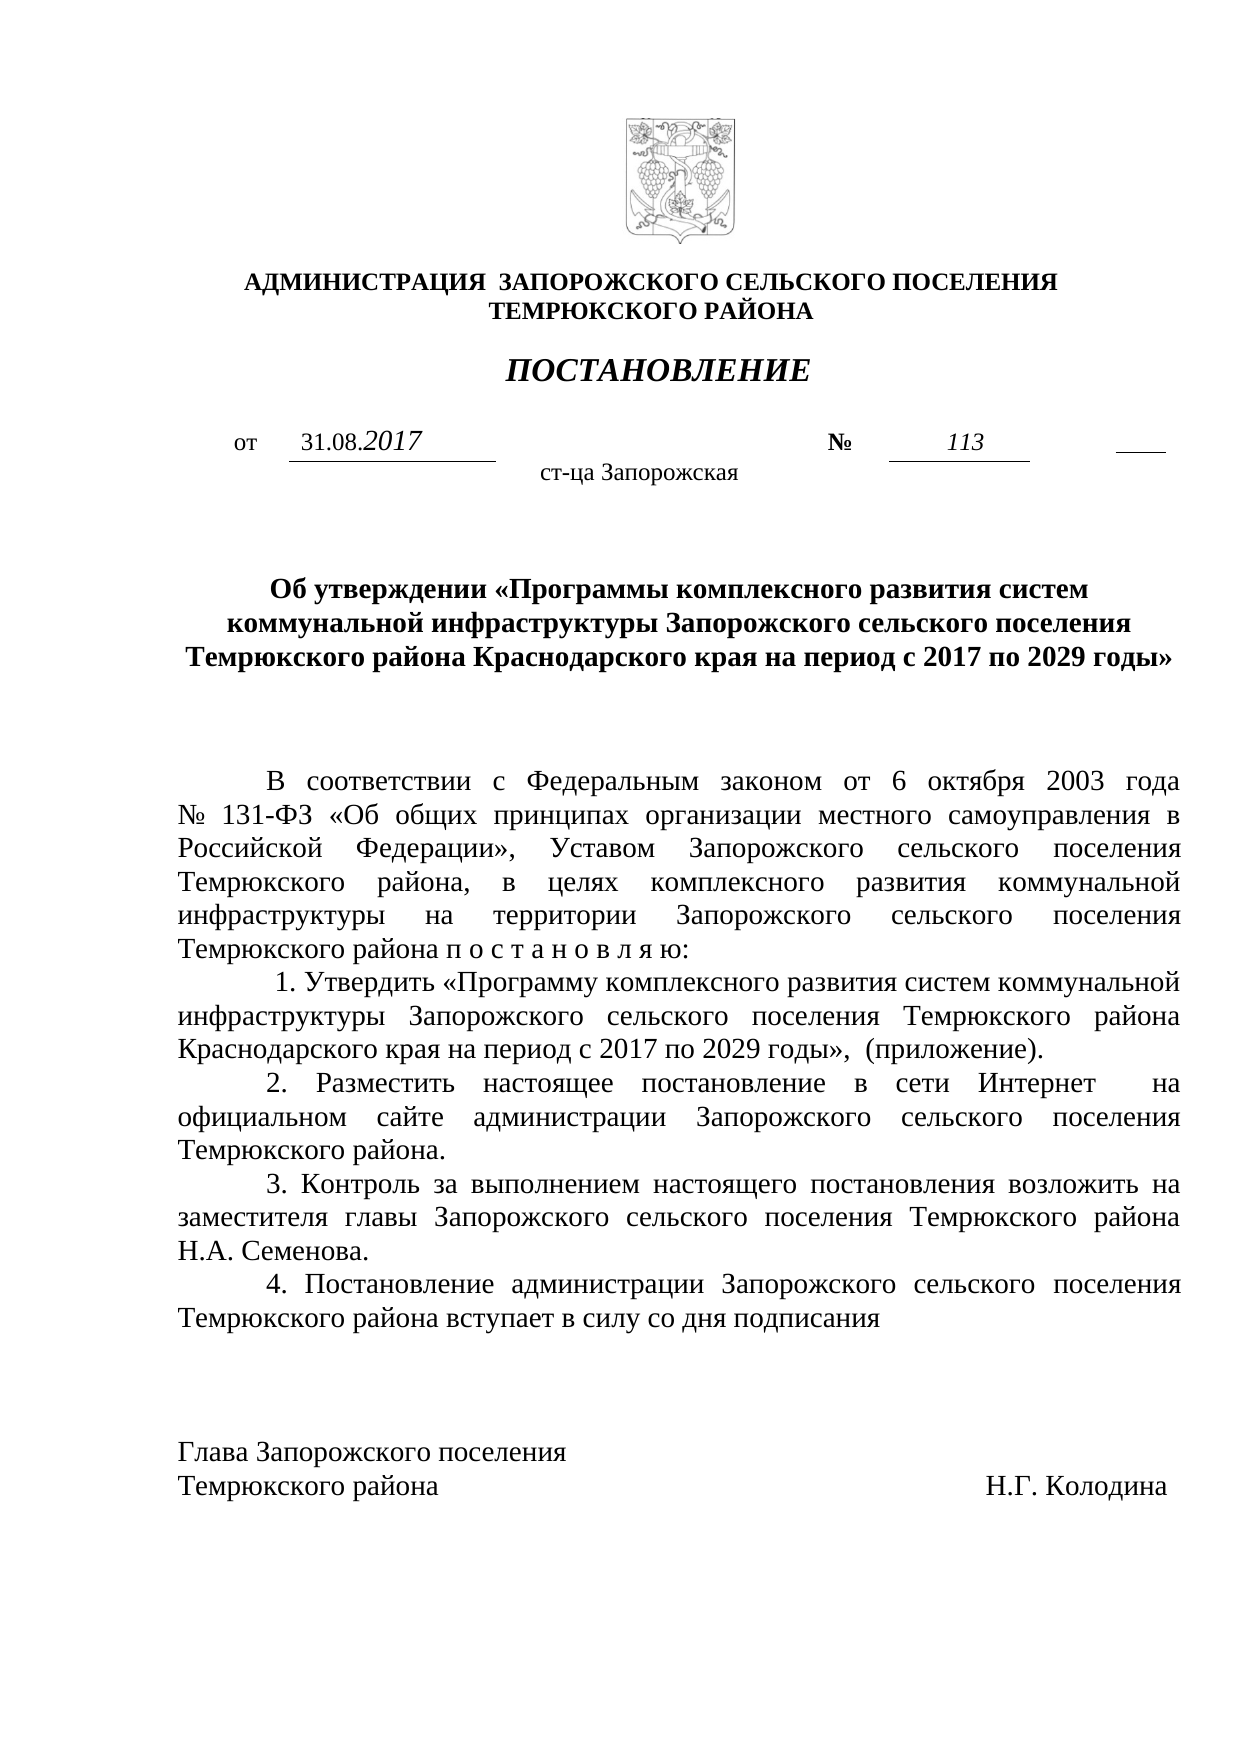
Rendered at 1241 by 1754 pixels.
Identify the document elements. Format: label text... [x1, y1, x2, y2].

text Глава Запорожского поселения [177, 1434, 1181, 1468]
text ТЕМРЮКСКОГО РАЙОНА [121, 296, 1181, 325]
text от 31.08.2017 № 113 [121, 423, 1189, 457]
text В соответствии с Федеральным законом от 6 октября 2003 года № 131-ФЗ «Об общих принципах организации местного самоуправления в Российской Федерации», Уставом Запорожского сельского поселения Темрюкского района, в целях комплексного развития коммунальной инфраструктуры на территории Запорожского сельского поселения Темрюкского района п о с т а н о в л я ю: [177, 763, 1181, 964]
text Темрюкского района Н.Г. Колодина [177, 1468, 1181, 1501]
picture [622, 118, 736, 244]
text 1. Утвердить «Программу комплексного развития систем коммунальной инфраструктуры Запорожского сельского поселения Темрюкского района Краснодарского края на период с 2017 по 2029 годы», (приложение). [177, 964, 1181, 1065]
text 2. Разместить настоящее постановление в сети Интернет на официальном сайте администрации Запорожского сельского поселения Темрюкского района. [177, 1065, 1181, 1166]
text 3. Контроль за выполнением настоящего постановления возложить на заместителя главы Запорожского сельского поселения Темрюкского района Н.А. Семенова. [177, 1166, 1181, 1266]
text АДМИНИСТРАЦИЯ ЗАПОРОЖСКОГО СЕЛЬСКОГО ПОСЕЛЕНИЯ [121, 267, 1181, 296]
subtitle ПОСТАНОВЛЕНИЕ [177, 350, 1181, 388]
text Об утверждении «Программы комплексного развития систем коммунальной инфраструктуры Запорожского сельского поселения Темрюкского района Краснодарского края на период с 2017 по 2029 годы» [177, 572, 1181, 672]
text ст-ца Запорожская [177, 457, 1219, 485]
text 4. Постановление администрации Запорожского сельского поселения Темрюкского района вступает в силу со дня подписания [177, 1266, 1181, 1333]
